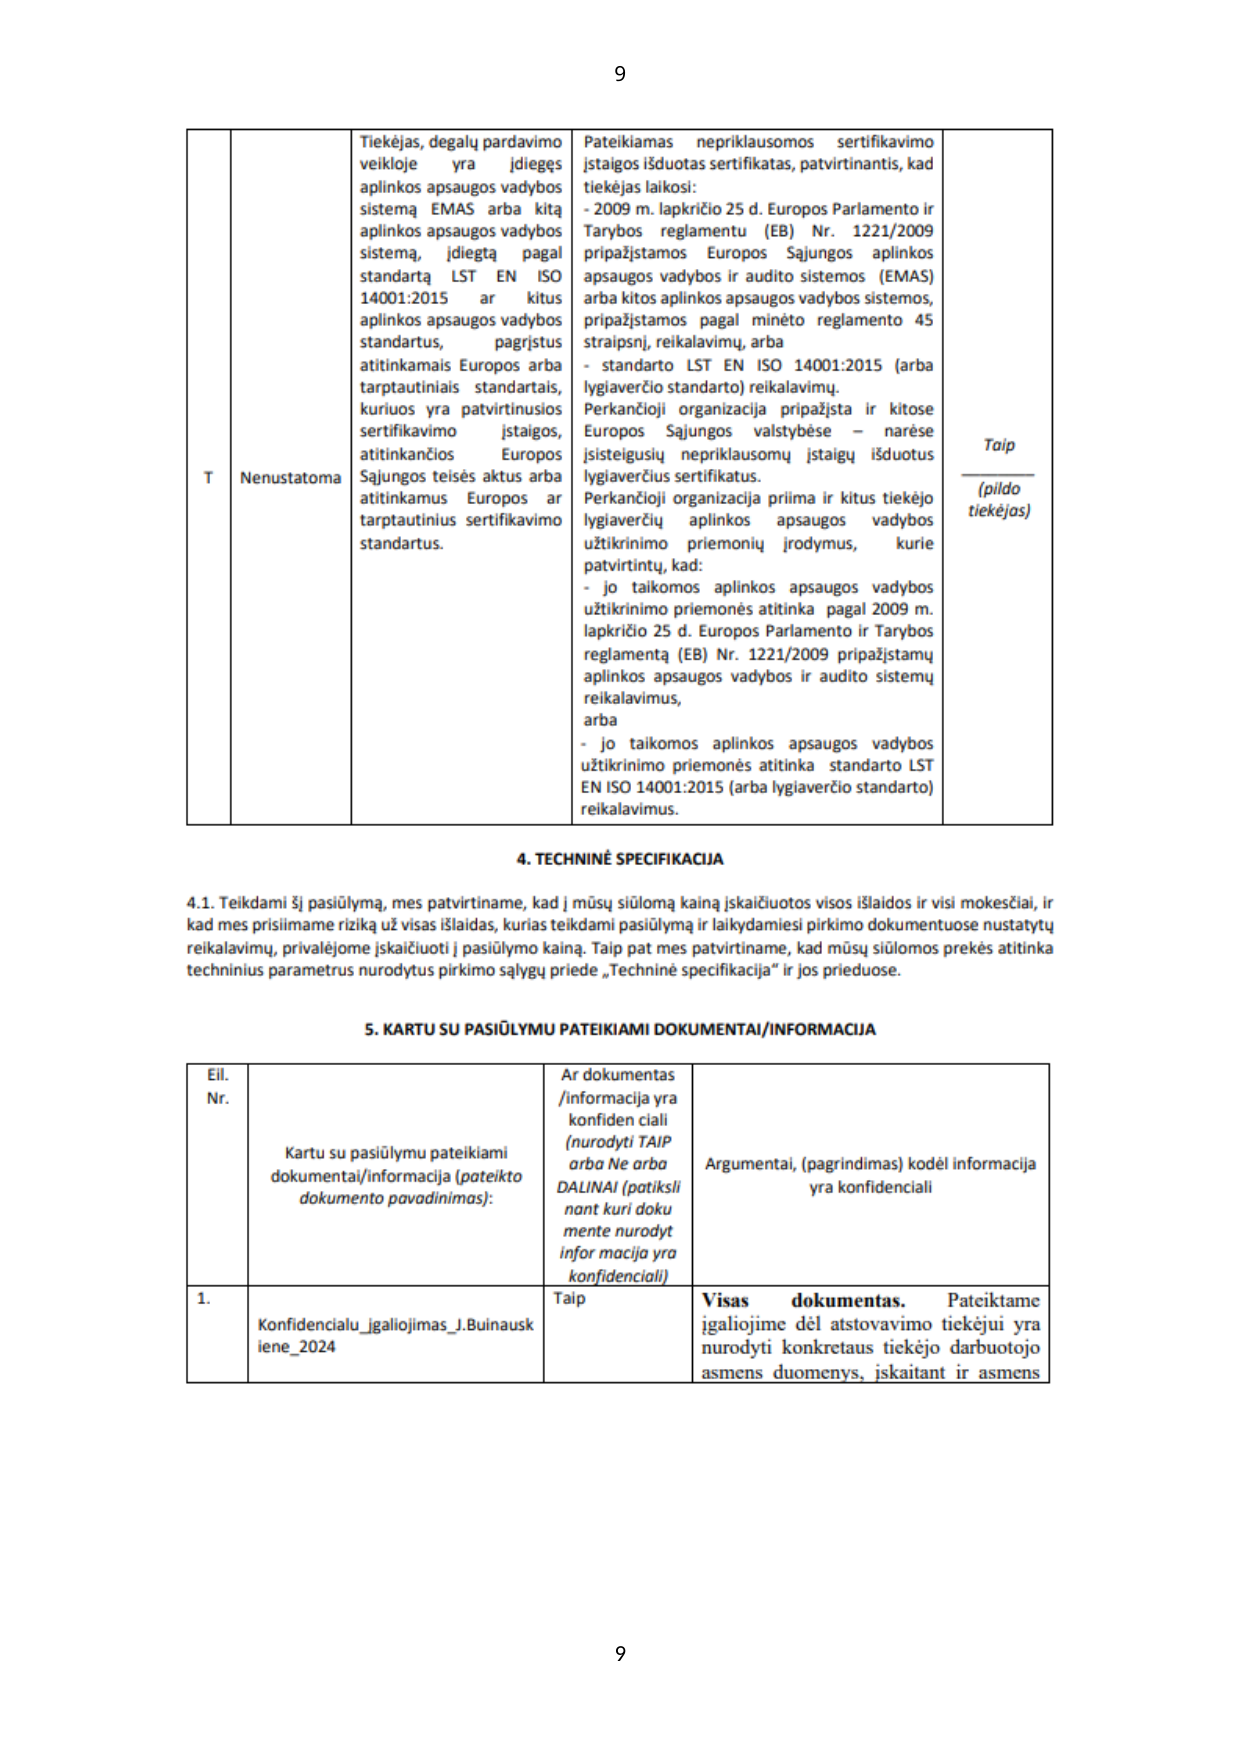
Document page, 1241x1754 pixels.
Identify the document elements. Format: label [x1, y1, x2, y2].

picture [174, 118, 1066, 1390]
